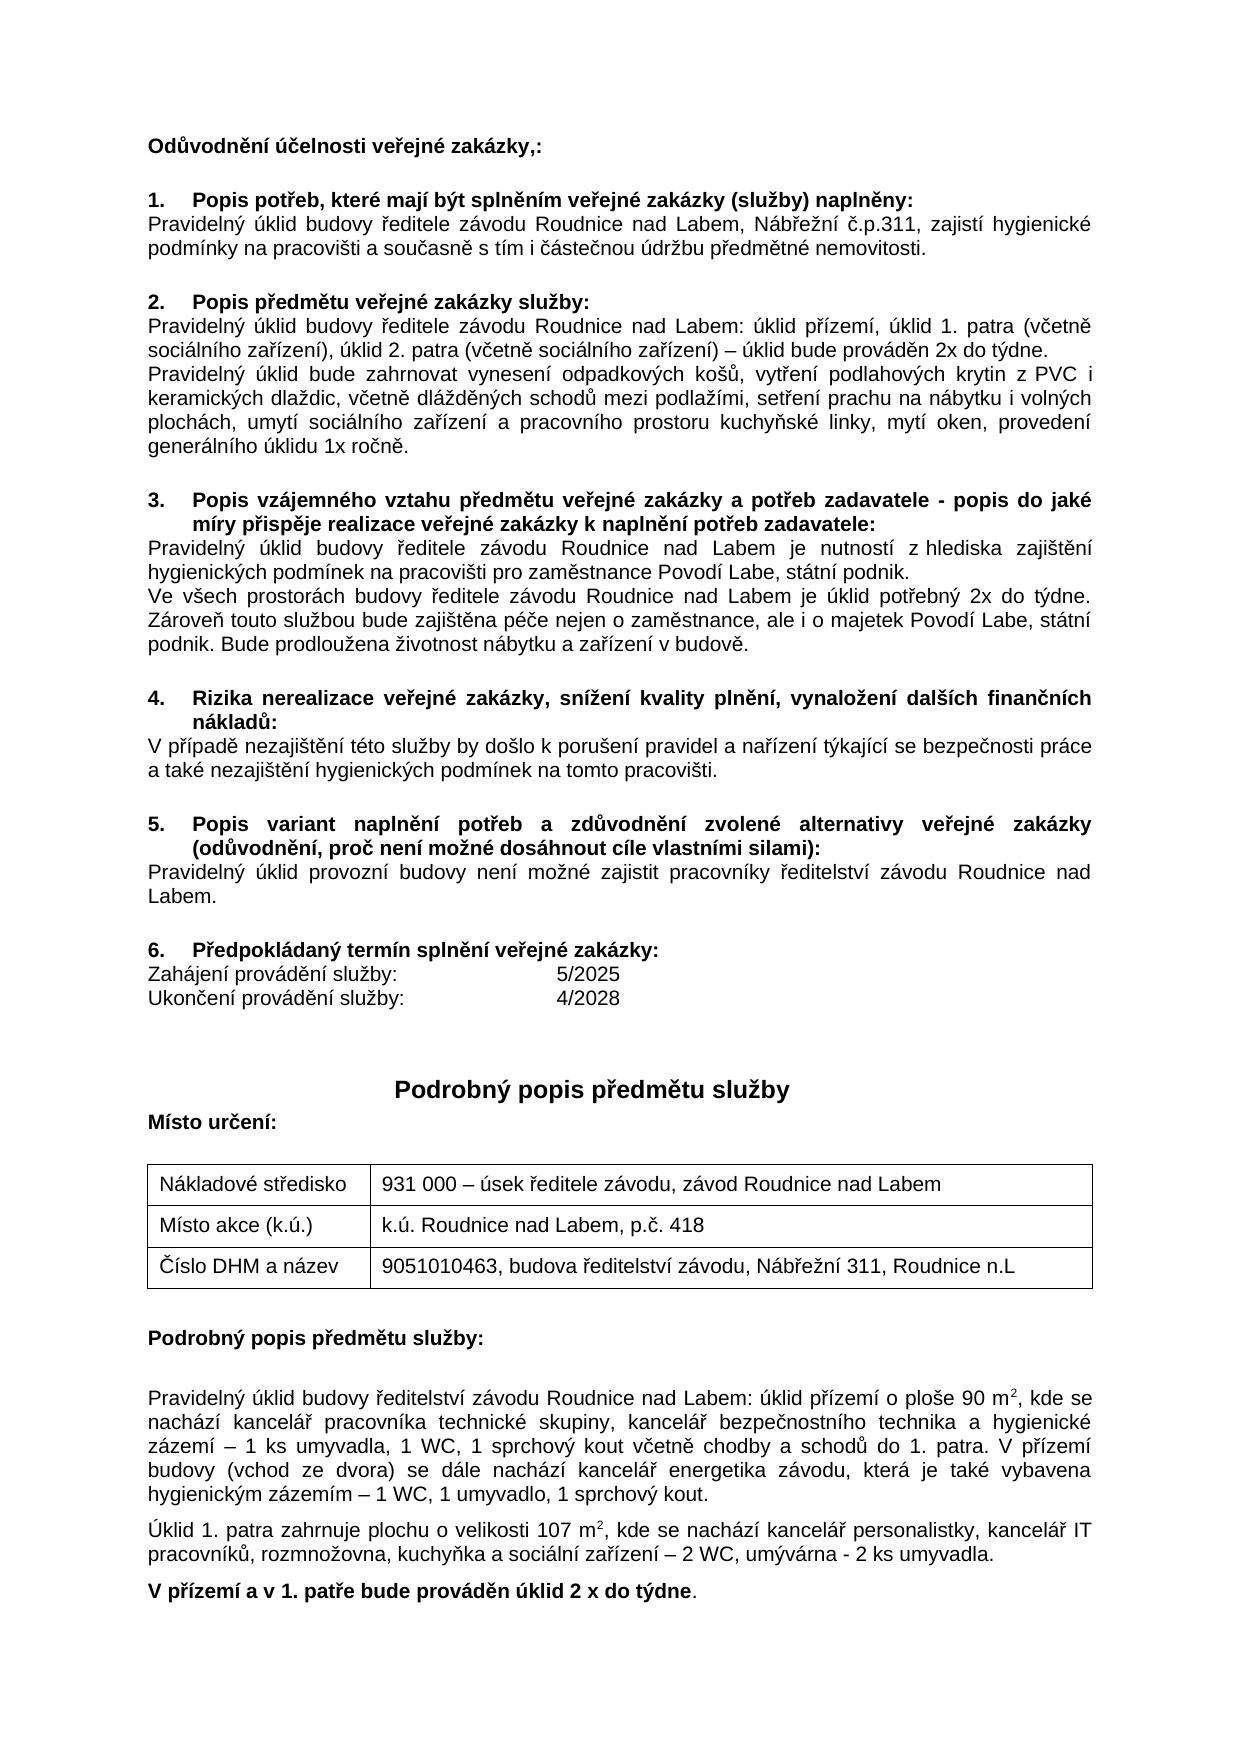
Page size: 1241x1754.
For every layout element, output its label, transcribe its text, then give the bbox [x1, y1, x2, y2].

text Pravidelný úklid budovy ředitelství závodu Roudnice nad Labem: úklid přízemí o ploše 90 m2, kde se nachází kancelář pracovníka technické skupiny, kancelář bezpečnostního technika a hygienické zázemí – 1 ks umyvadla, 1 WC, 1 sprchový kout včetně chodby a schodů do 1. patra. V přízemí budovy (vchod ze dvora) se dále nachází kancelář energetika závodu, která je také vybavena hygienickým zázemím – 1 WC, 1 umyvadlo, 1 sprchový kout. [148, 1386, 1093, 1506]
list Popis vzájemného vztahu předmětu veřejné zakázky a potřeb zadavatele - popis do jaké míry přispěje realizace veřejné zakázky k naplnění potřeb zadavatele: [148, 488, 1093, 536]
text V případě nezajištění této služby by došlo k porušení pravidel a nařízení týkající se bezpečnosti práce a také nezajištění hygienických podmínek na tomto pracovišti. [148, 734, 1093, 782]
text Ukončení provádění služby: 4/2028 [148, 986, 1093, 1010]
table_cell Číslo DHM a název [148, 1248, 370, 1288]
text Pravidelný úklid budovy ředitele závodu Roudnice nad Labem: úklid přízemí, úklid 1. patra (včetně sociálního zařízení), úklid 2. patra (včetně sociálního zařízení) – úklid bude prováděn 2x do týdne. [148, 314, 1093, 362]
text Místo určení: [148, 1110, 1093, 1134]
text Zahájení provádění služby: 5/2025 [148, 962, 1093, 986]
text Pravidelný úklid provozní budovy není možné zajistit pracovníky ředitelství závodu Roudnice nad Labem. [148, 860, 1093, 908]
list Popis předmětu veřejné zakázky služby: [148, 290, 1093, 314]
table_cell k.ú. Roudnice nad Labem, p.č. 418 [371, 1206, 1092, 1247]
text V přízemí a v 1. patře bude prováděn úklid 2 x do týdne. [148, 1579, 1093, 1603]
table_header Nákladové středisko [148, 1165, 370, 1205]
text Ve všech prostorách budovy ředitele závodu Roudnice nad Labem je úklid potřebný 2x do týdne. Zároveň touto službou bude zajištěna péče nejen o zaměstnance, ale i o majetek Povodí Labe, státní podnik. Bude prodloužena životnost nábytku a zařízení v budově. [148, 584, 1093, 656]
list Popis variant naplnění potřeb a zdůvodnění zvolené alternativy veřejné zakázky (odůvodnění, proč není možné dosáhnout cíle vlastními silami): [148, 812, 1093, 860]
text Pravidelný úklid budovy ředitele závodu Roudnice nad Labem je nutností z hlediska zajištění hygienických podmínek na pracovišti pro zaměstnance Povodí Labe, státní podnik. [148, 536, 1093, 584]
text Podrobný popis předmětu služby: [148, 1326, 1093, 1349]
table_cell Místo akce (k.ú.) [148, 1206, 370, 1247]
list Popis potřeb, které mají být splněním veřejné zakázky (služby) naplněny: [148, 188, 1093, 212]
list Rizika nerealizace veřejné zakázky, snížení kvality plnění, vynaložení dalších finančních nákladů: [148, 686, 1093, 734]
text Pravidelný úklid budovy ředitele závodu Roudnice nad Labem, Nábřežní č.p.311, zajistí hygienické podmínky na pracovišti a současně s tím i částečnou údržbu předmětné nemovitosti. [148, 212, 1093, 260]
table_cell 9051010463, budova ředitelství závodu, Nábřežní 311, Roudnice n.L [371, 1248, 1092, 1288]
text Pravidelný úklid bude zahrnovat vynesení odpadkových košů, vytření podlahových krytin z PVC i keramických dlaždic, včetně dlážděných schodů mezi podlažími, setření prachu na nábytku i volných plochách, umytí sociálního zařízení a pracovního prostoru kuchyňské linky, mytí oken, provedení generálního úklidu 1x ročně. [148, 362, 1093, 458]
text Podrobný popis předmětu služby [91, 1075, 1093, 1104]
table_header 931 000 – úsek ředitele závodu, závod Roudnice nad Labem [371, 1165, 1092, 1205]
text Úklid 1. patra zahrnuje plochu o velikosti 107 m2, kde se nachází kancelář personalistky, kancelář IT pracovníků, rozmnožovna, kuchyňka a sociální zařízení – 2 WC, umývárna - 2 ks umyvadla. [148, 1518, 1093, 1566]
list Předpokládaný termín splnění veřejné zakázky: [148, 938, 1093, 962]
text Odůvodnění účelnosti veřejné zakázky,: [148, 134, 1093, 158]
